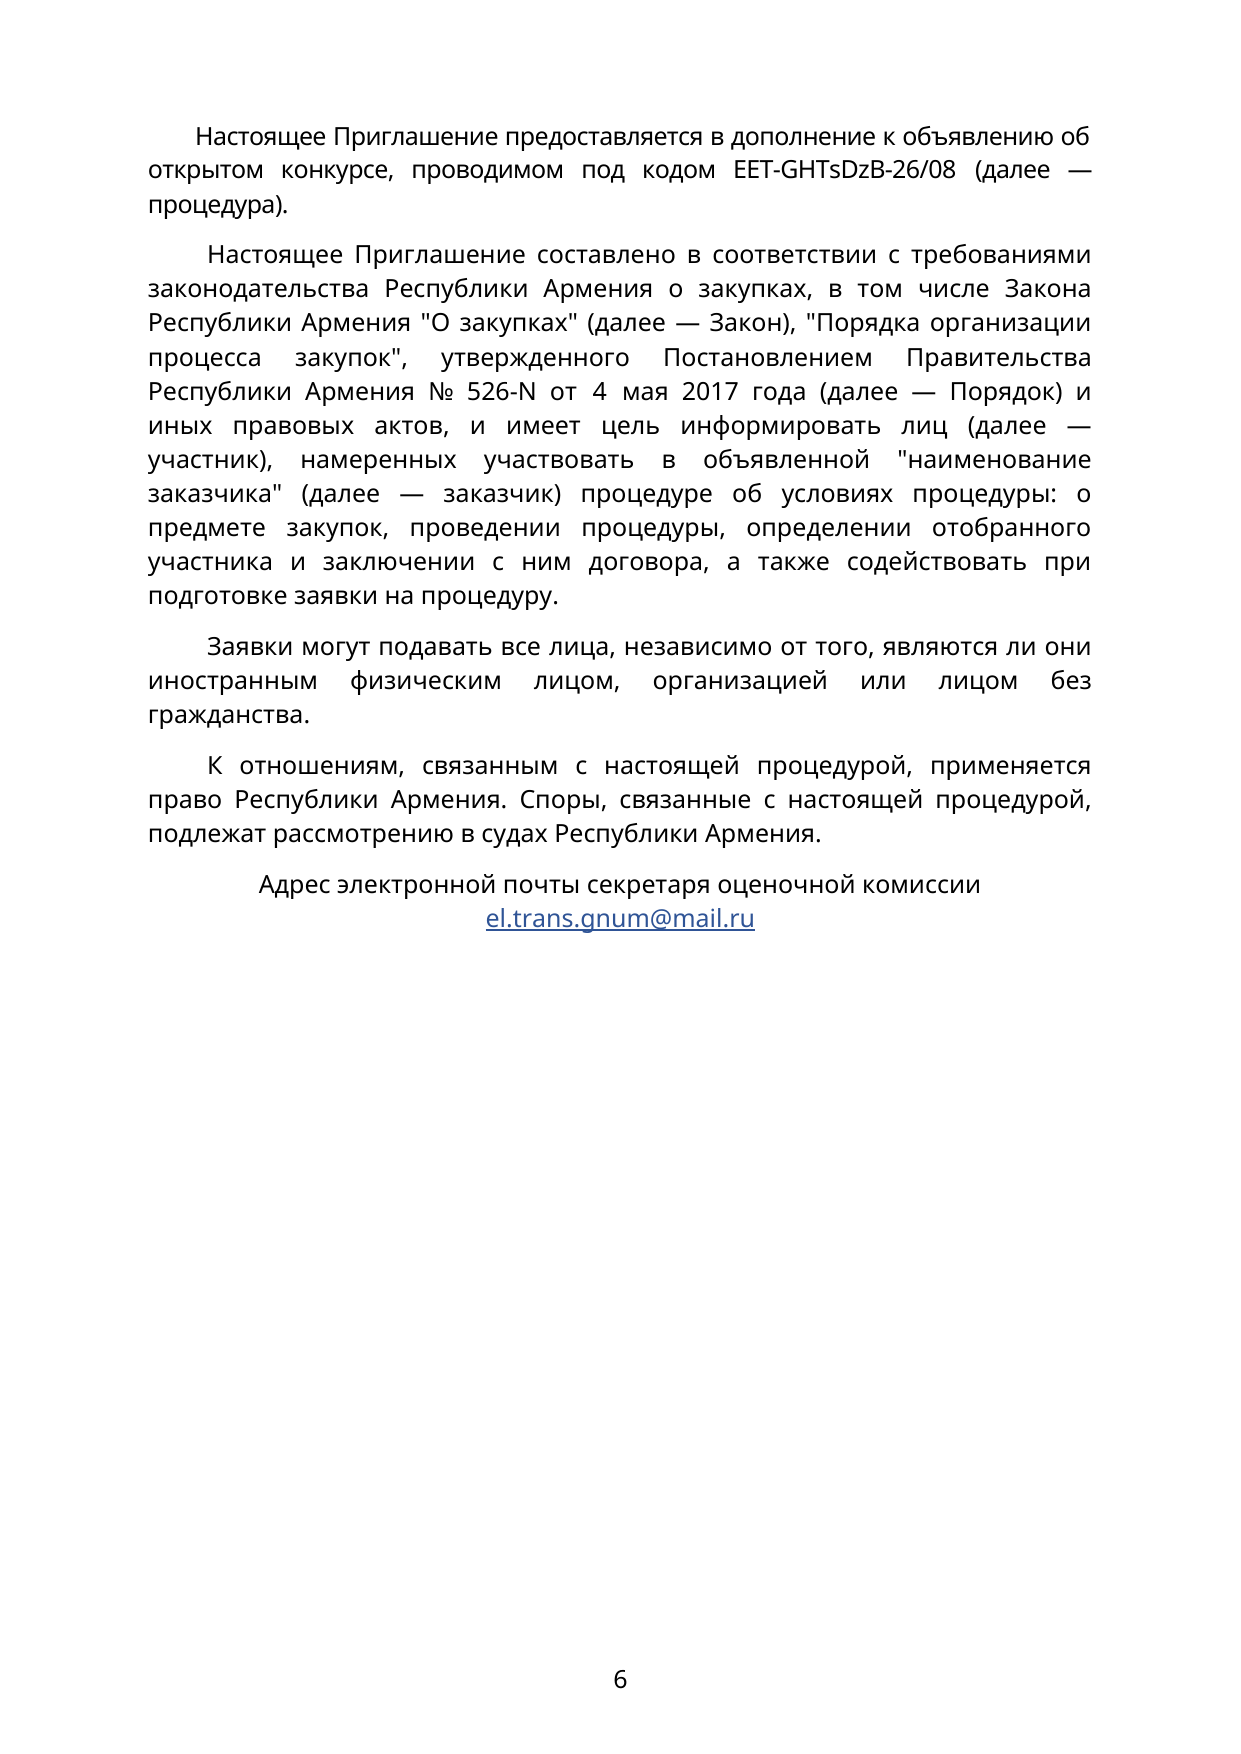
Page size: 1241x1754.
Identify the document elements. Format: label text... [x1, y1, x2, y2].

text Настоящее Приглашение составлено в соответствии с требованиями законодательства Республики Армения о закупках, в том числе Закона Республики Армения "О закупках" (далее — Закон), "Порядка организации процесса закупок", утвержденного Постановлением Правительства Республики Армения № 526-N от 4 мая 2017 года (далее — Порядок) и иных правовых актов, и имеет цель информировать лиц (далее — участник), намеренных участвовать в объявленной "наименование заказчика" (далее — заказчик) процедуре об условиях процедуры: о предмете закупок, проведении процедуры, определении отобранного участника и заключении с ним договора, а также содействовать при подготовке заявки на процедуру. [148, 237, 1092, 612]
text Адрес электронной почты секретаря оценочной комиссии el.trans.gnum@mail.ru [148, 866, 1092, 934]
text К отношениям, связанным с настоящей процедурой, применяется право Республики Армения. Споры, связанные с настоящей процедурой, подлежат рассмотрению в судах Республики Армения. [148, 747, 1092, 849]
text Заявки могут подавать все лица, независимо от того, являются ли они иностранным физическим лицом, организацией или лицом без гражданства. [148, 628, 1092, 731]
text Настоящее Приглашение предоставляется в дополнение к объявлению об открытом конкурсе, проводимом под кодом EET-GHTsDzB-26/08 (далее — процедура). [89, 118, 1092, 220]
